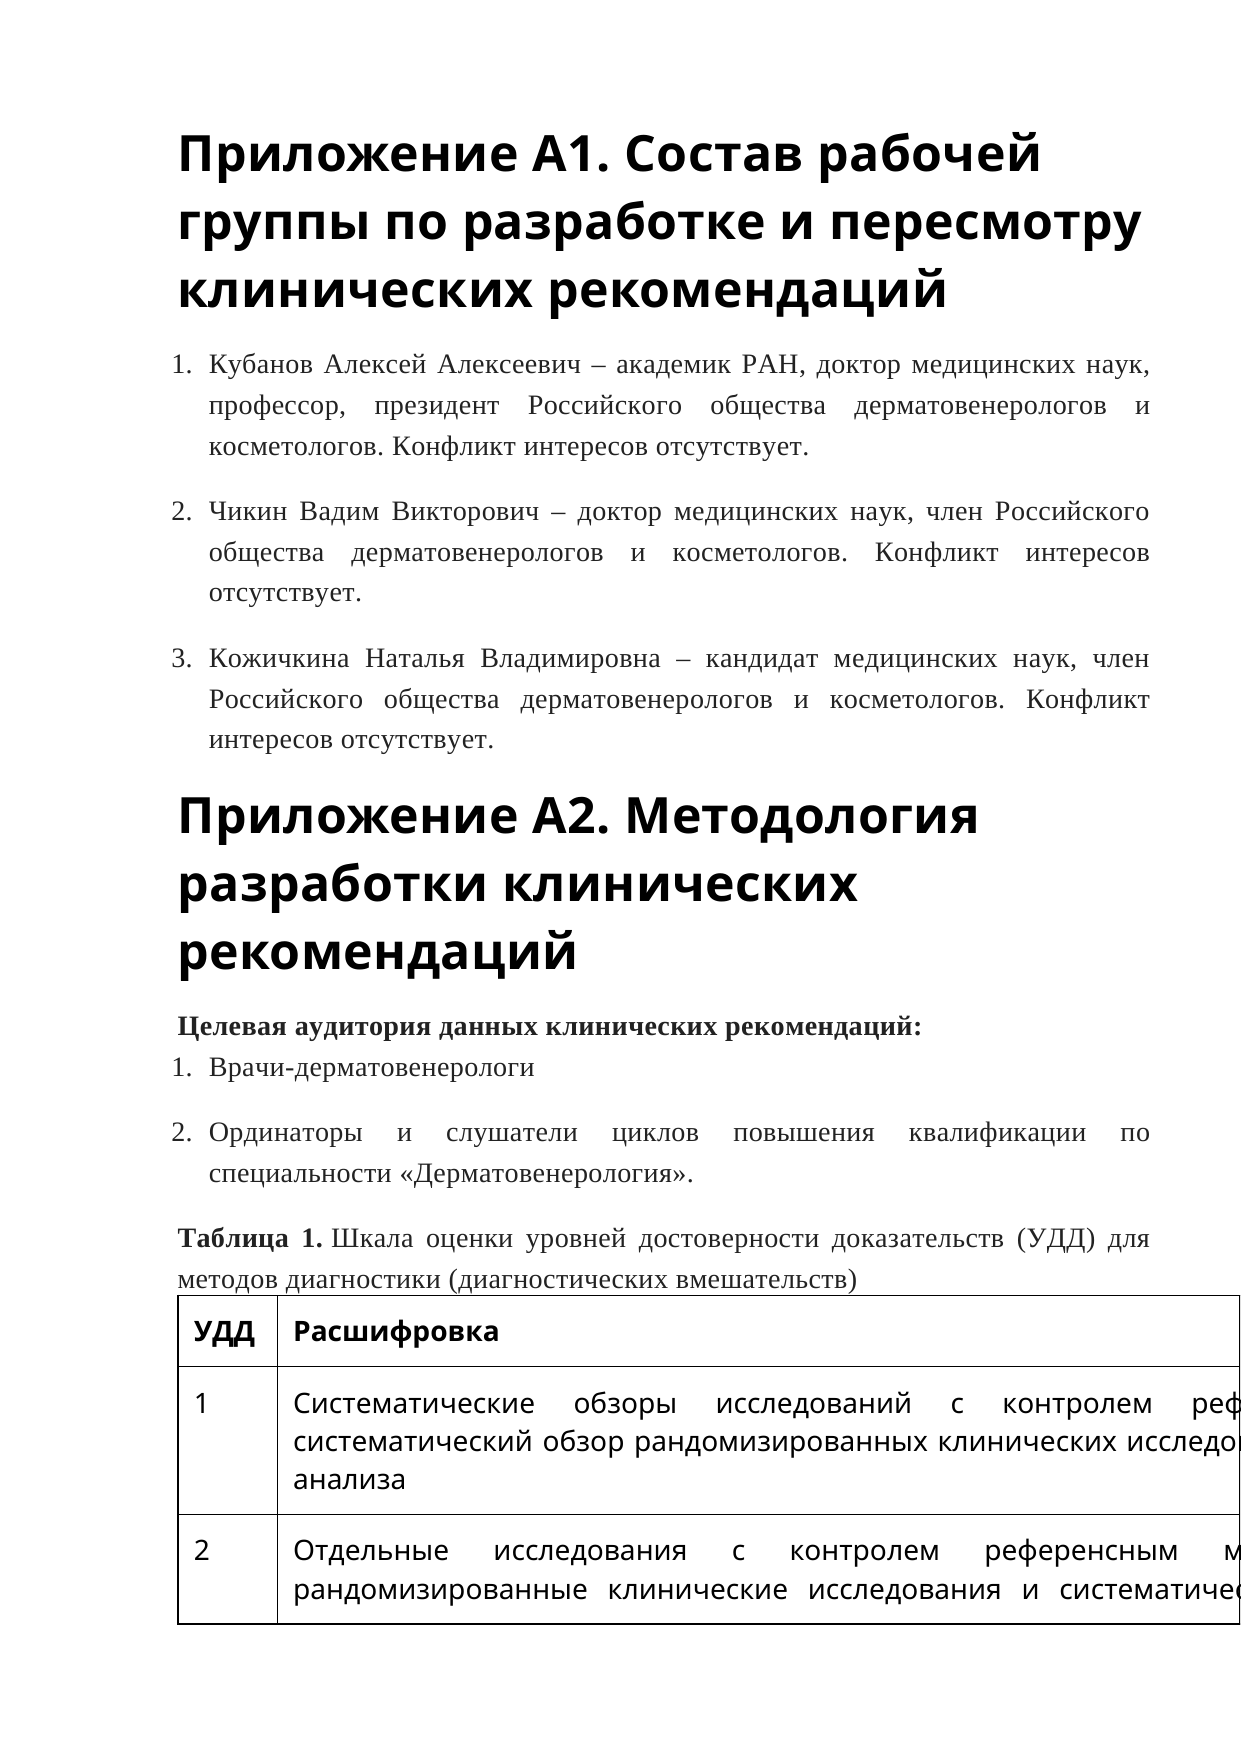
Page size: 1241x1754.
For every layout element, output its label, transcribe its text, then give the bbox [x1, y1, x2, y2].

text Таблица 1. Шкала оценки уровней достоверности доказательств (УДД) для методов диагностики (диагностических вмешательств) [177, 1213, 1152, 1294]
list Чикин Вадим Викторович – доктор медицинских наук, член Российского общества дерматовенерологов и косметологов. Конфликт интересов отсутствует. [171, 486, 1152, 608]
table_cell 2 [179, 1515, 277, 1623]
text Приложение А2. Методология разработки клинических рекомендаций [177, 780, 1152, 984]
text Приложение А1. Состав рабочей группы по разработке и пересмотру клинических рекомендаций [177, 118, 1152, 322]
list Кожичкина Наталья Владимировна – кандидат медицинских наук, член Российского общества дерматовенерологов и косметологов. Конфликт интересов отсутствует. [171, 633, 1152, 755]
table_header Расшифровка [278, 1296, 1239, 1366]
list Ординаторы и слушатели циклов повышения квалификации по специальности «Дерматовенерология». [171, 1107, 1152, 1188]
table_header УДД [179, 1296, 277, 1366]
list Кубанов Алексей Алексеевич – академик РАН, доктор медицинских наук, профессор, президент Российского общества дерматовенерологов и косметологов. Конфликт интересов отсутствует. [171, 339, 1152, 461]
table_cell 1 [179, 1367, 277, 1513]
table_cell Систематические обзоры исследований с контролем референсным методом или систематический обзор рандомизированных клинических исследований с применением мета-анализа [278, 1367, 1239, 1513]
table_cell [278, 1515, 1239, 1623]
text Целевая аудитория данных клинических рекомендаций: [177, 1001, 1152, 1041]
list Врачи-дерматовенерологи [171, 1041, 1152, 1082]
